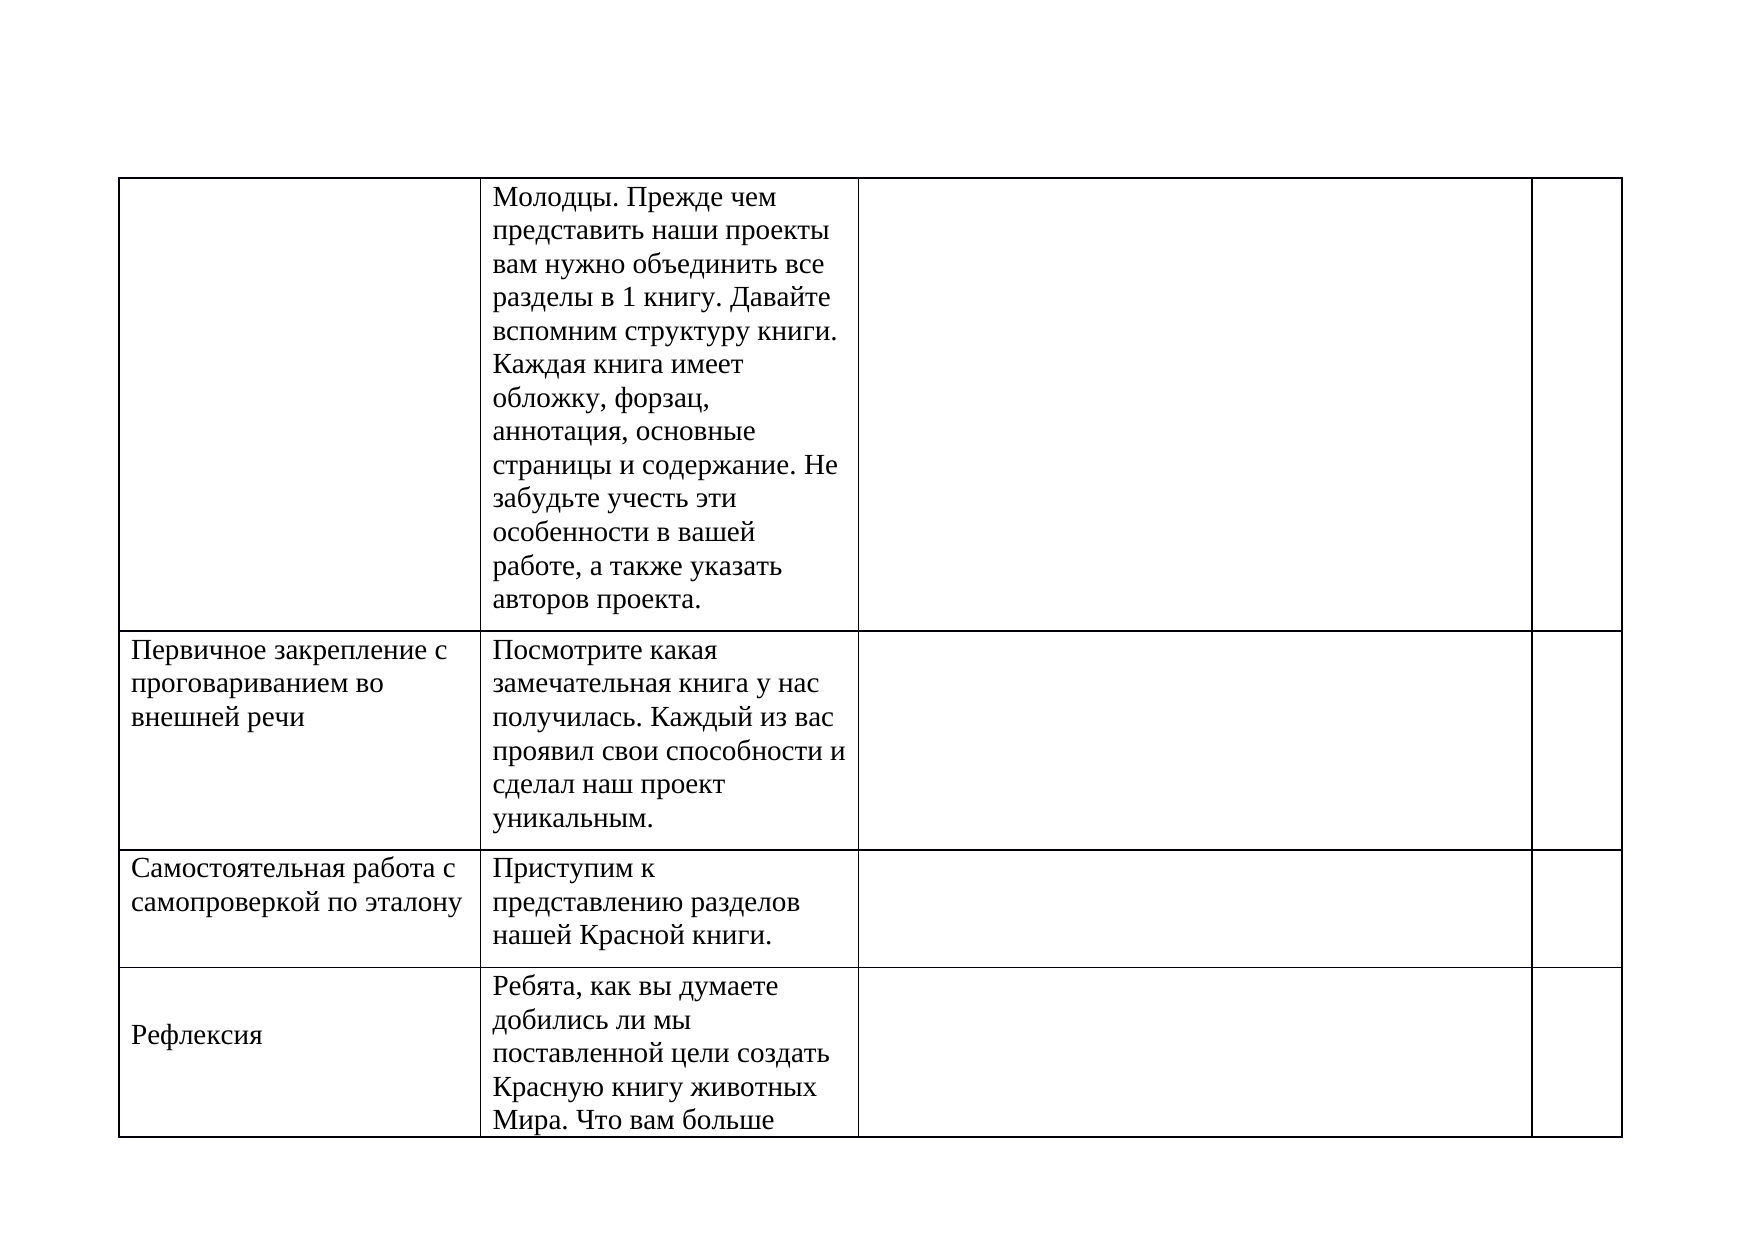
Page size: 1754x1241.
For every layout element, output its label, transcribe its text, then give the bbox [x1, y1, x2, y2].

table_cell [120, 179, 480, 630]
table_cell [859, 179, 1531, 630]
table_cell [1533, 632, 1621, 849]
table_cell [859, 632, 1531, 849]
table_cell Рефлексия [120, 968, 480, 1136]
table_cell Самостоятельная работа с самопроверкой по эталону [120, 851, 480, 967]
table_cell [481, 179, 858, 630]
table_cell [1533, 851, 1621, 967]
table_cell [481, 968, 858, 1136]
table_cell Посмотрите какая замечательная книга у нас получилась. Каждый из вас проявил свои способности и сделал наш проект уникальным. [481, 632, 858, 849]
table_cell [1533, 179, 1621, 630]
table_cell [1533, 968, 1621, 1136]
table_cell [859, 851, 1531, 967]
table_cell [859, 968, 1531, 1136]
table_cell Приступим к представлению разделов нашей Красной книги. [481, 851, 858, 967]
table_cell Первичное закрепление с проговариванием во внешней речи [120, 632, 480, 849]
